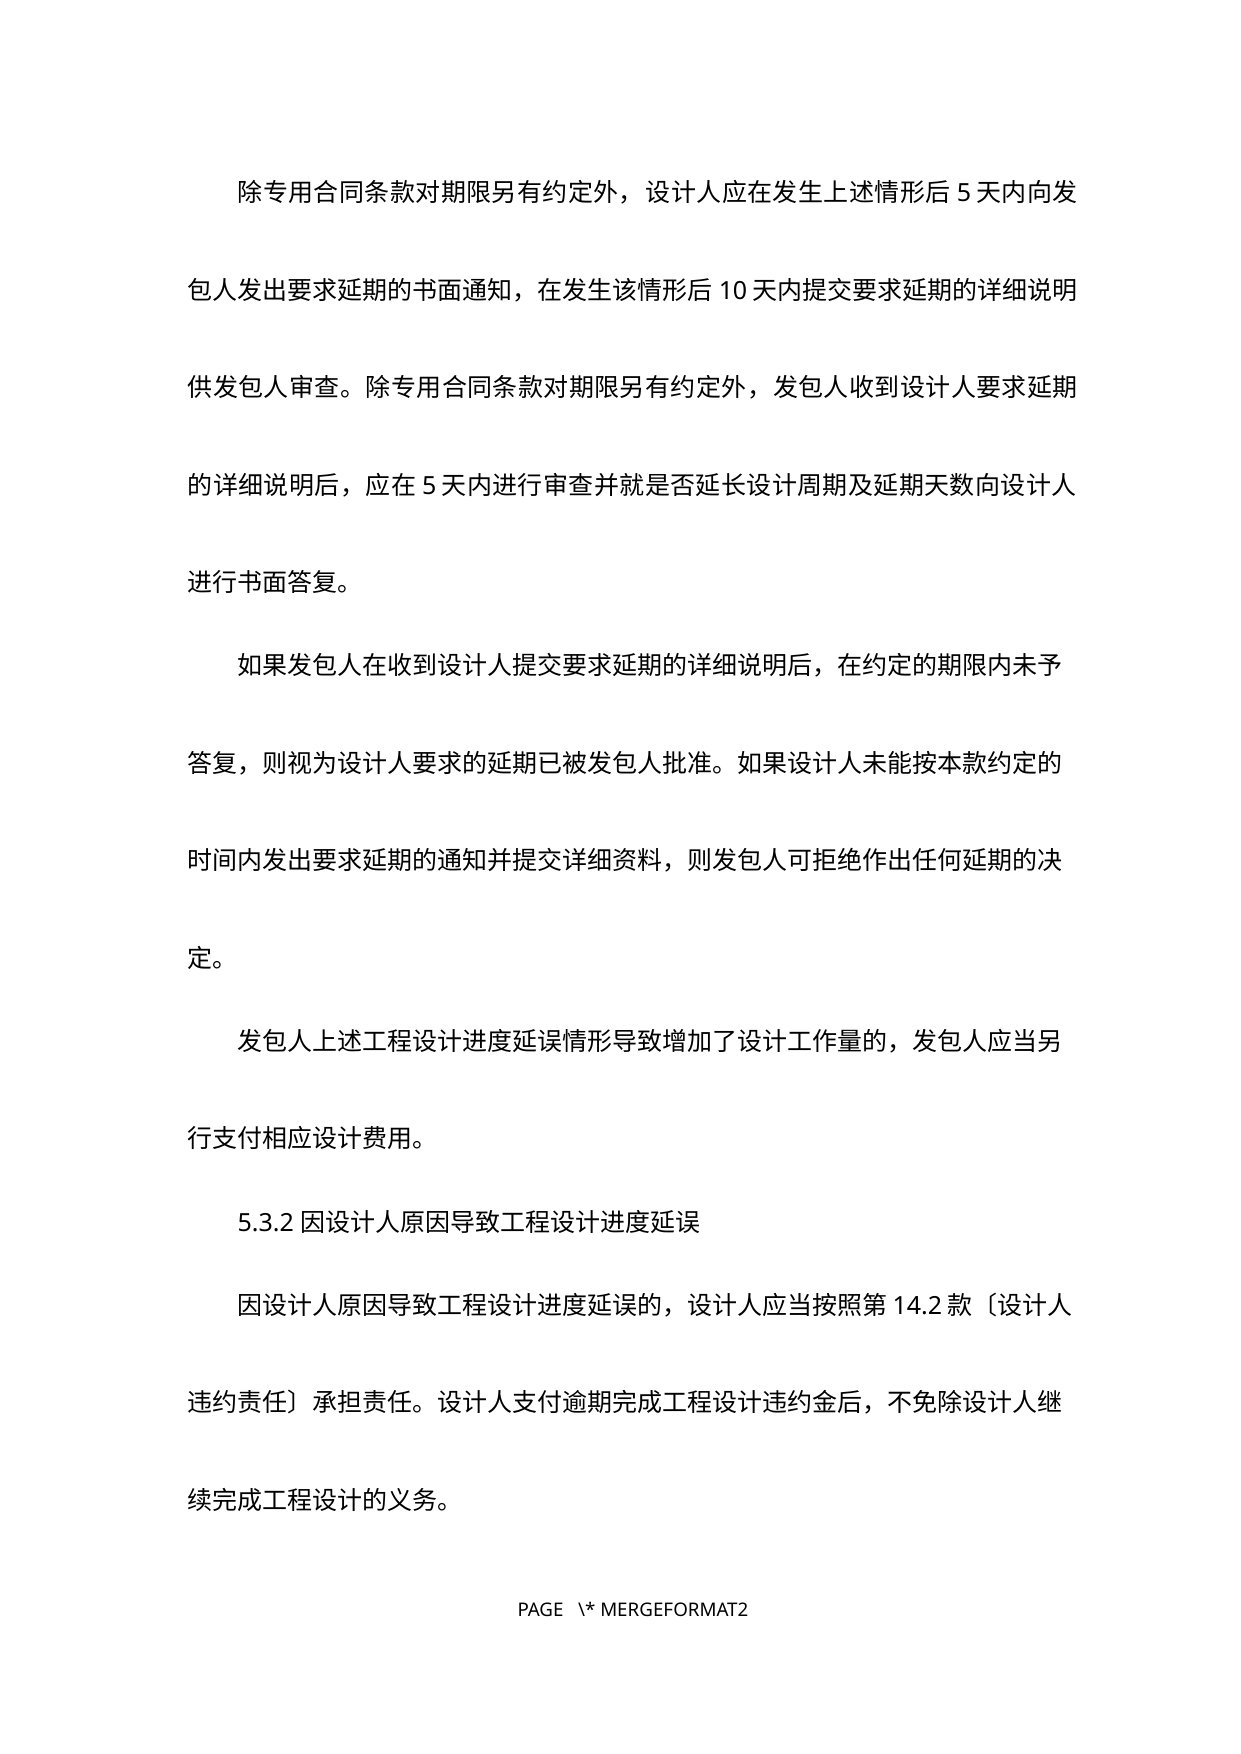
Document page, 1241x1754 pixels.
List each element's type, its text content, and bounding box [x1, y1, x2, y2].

text 如果发包人在收到设计人提交要求延期的详细说明后，在约定的期限内未予答复，则视为设计人要求的延期已被发包人批准。如果设计人未能按本款约定的时间内发出要求延期的通知并提交详细资料，则发包人可拒绝作出任何延期的决定。 [187, 631, 1078, 989]
text 因设计人原因导致工程设计进度延误的，设计人应当按照第14.2款〔设计人违约责任〕承担责任。设计人支付逾期完成工程设计违约金后，不免除设计人继续完成工程设计的义务。 [187, 1271, 1078, 1531]
text 5.3.2 因设计人原因导致工程设计进度延误 [187, 1188, 1078, 1253]
text 除专用合同条款对期限另有约定外，设计人应在发生上述情形后5天内向发包人发出要求延期的书面通知，在发生该情形后10天内提交要求延期的详细说明供发包人审查。除专用合同条款对期限另有约定外，发包人收到设计人要求延期的详细说明后，应在5天内进行审查并就是否延长设计周期及延期天数向设计人进行书面答复。 [187, 158, 1078, 613]
text 发包人上述工程设计进度延误情形导致增加了设计工作量的，发包人应当另行支付相应设计费用。 [187, 1007, 1078, 1169]
